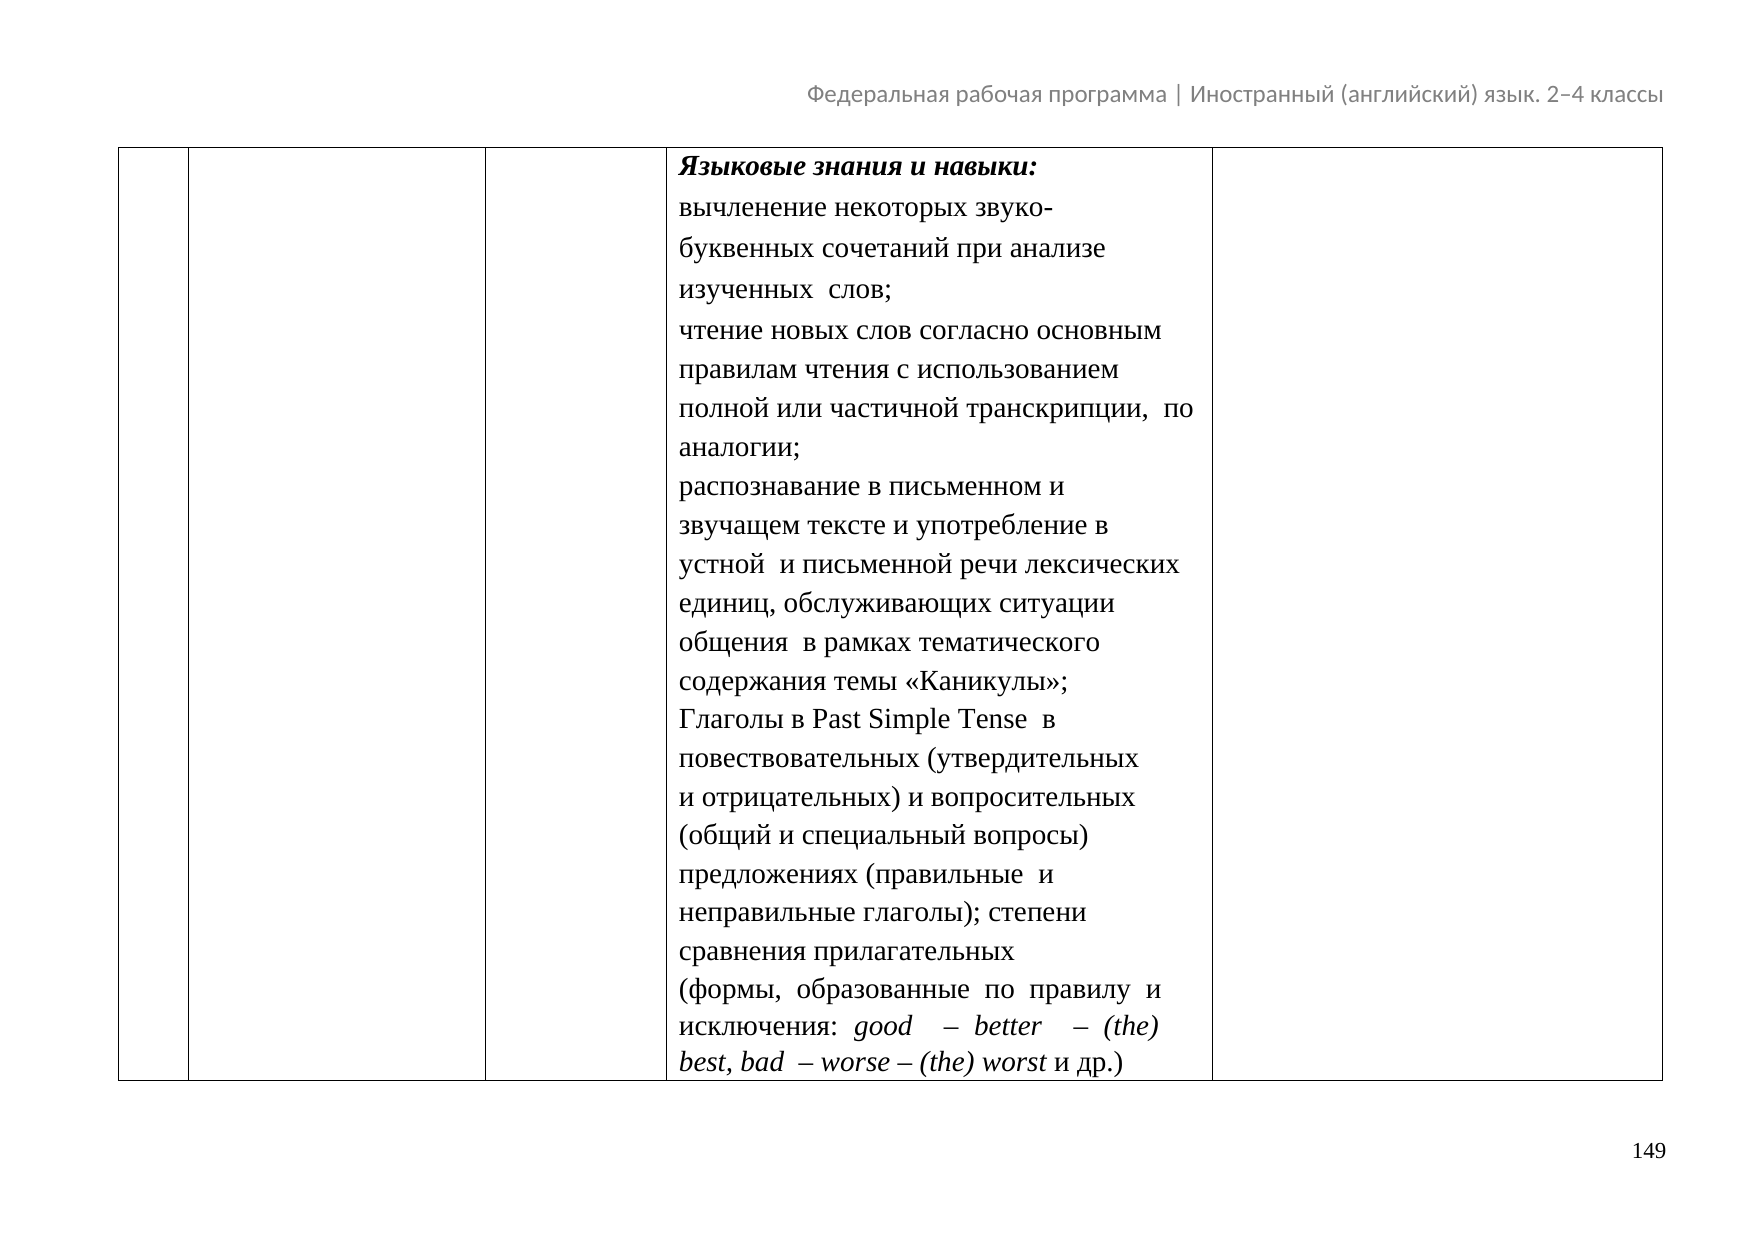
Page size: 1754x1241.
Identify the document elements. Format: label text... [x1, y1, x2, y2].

table_header [119, 148, 188, 1080]
table_header [189, 148, 485, 1080]
table_header [486, 148, 666, 1080]
table_header [1213, 148, 1662, 1080]
table_header Языковые знания и навыки: вычленение некоторых звуко-буквенных сочетаний при анализе изученных слов; чтение новых слов согласно основным правилам чтения с использованием полной или частичной транскрипции, по аналогии; распознавание в письменном и звучащем тексте и употребление в устной и письменной речи лексических единиц, обслуживающих ситуации общения в рамках тематического содержания темы «Каникулы»; Глаголы в Past Simple Tense в повествовательных (утвердительных и отрицательных) и вопросительных (общий и специальный вопросы) предложениях (правильные и неправильные глаголы); степени сравнения прилагательных (формы, образованные по правилу и исключения: good – better – (the) best, bad – worse – (the) worst и др.) [667, 148, 1212, 1080]
